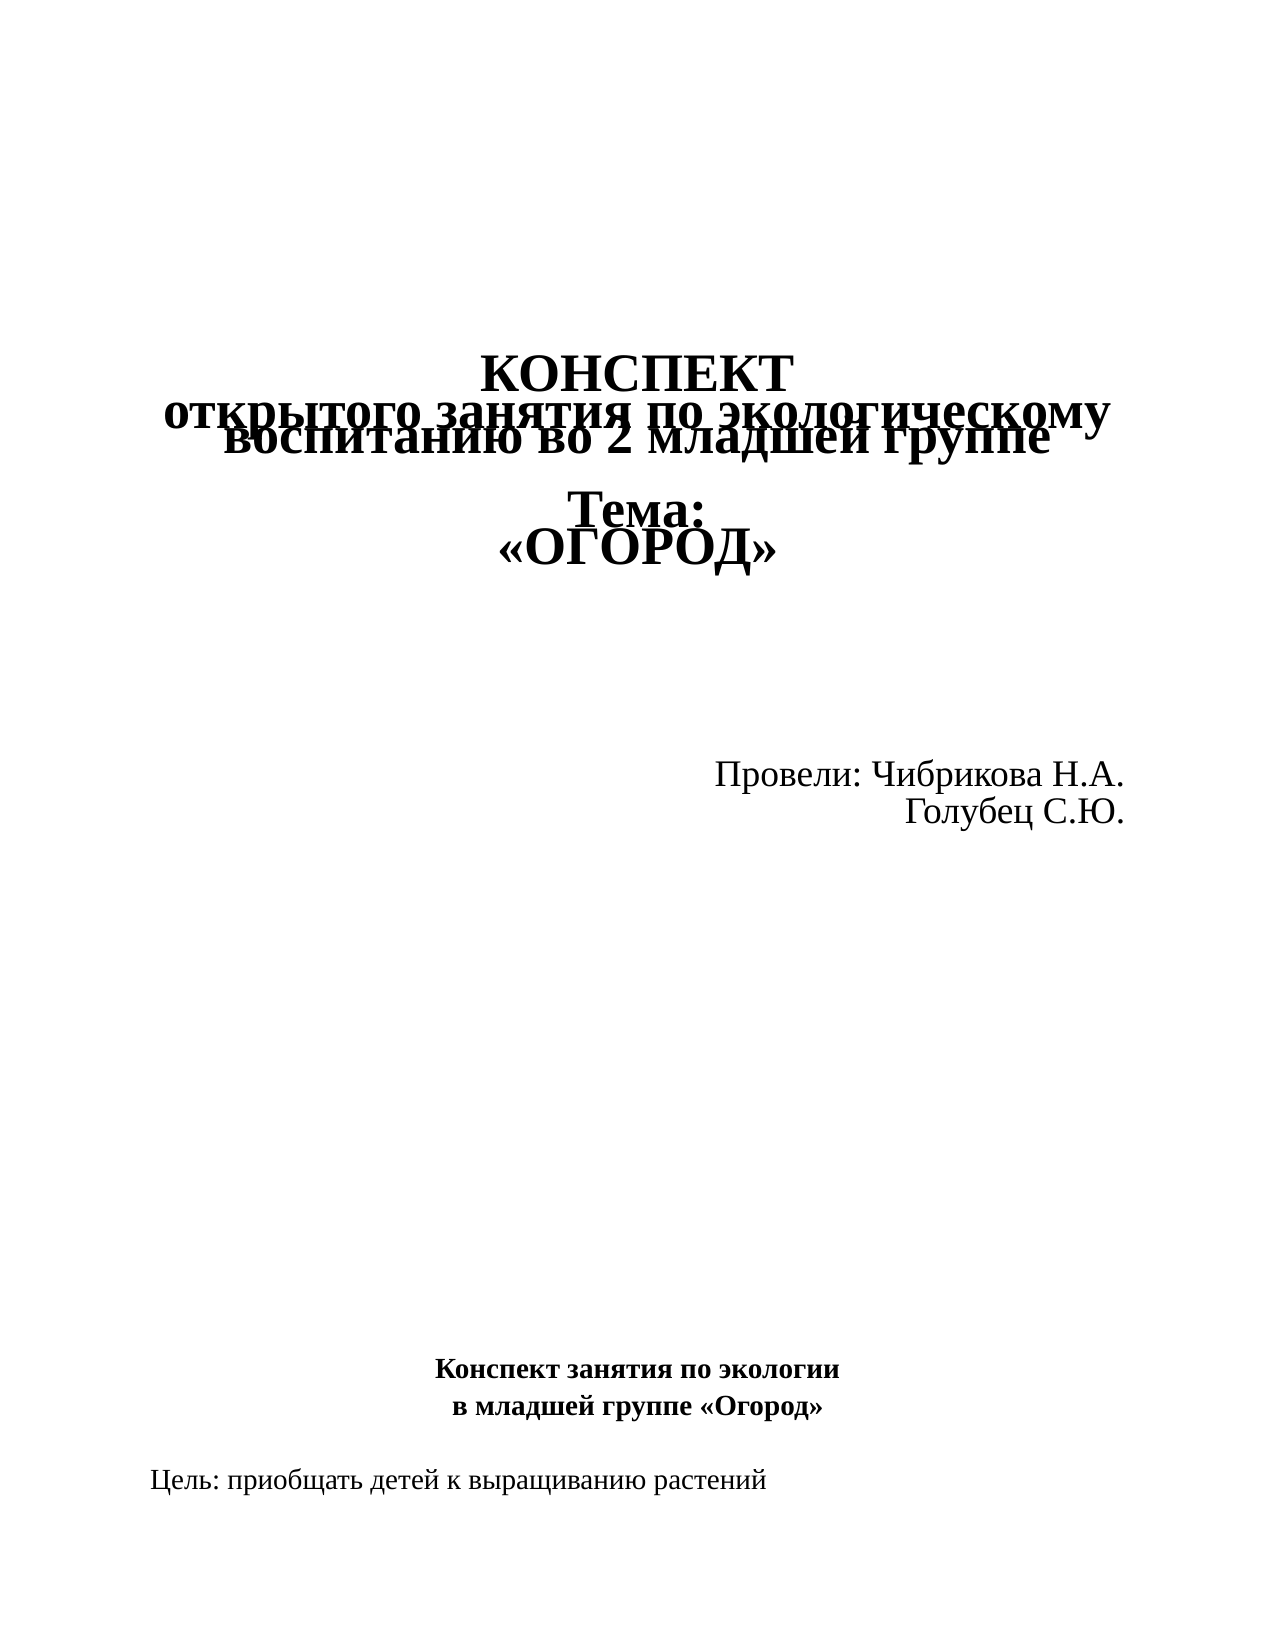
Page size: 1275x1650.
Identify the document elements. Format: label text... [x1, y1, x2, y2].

text открытого занятия по экологическому воспитанию во 2 младшей группе [765, 409, 911, 459]
text КОНСПЕКТ [150, 372, 1125, 397]
text «ОГОРОД» [745, 545, 1125, 570]
text «ОГОРОД» [150, 545, 725, 570]
text открытого занятия по экологическому воспитанию во 2 младшей группе [950, 409, 1125, 459]
text открытого занятия по экологическому воспитанию во 2 младшей группе [150, 409, 749, 459]
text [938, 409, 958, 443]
text Тема: [150, 508, 1125, 533]
text в младшей группе «Огород» [150, 1395, 1125, 1420]
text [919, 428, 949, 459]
text Голубец С.Ю. [150, 804, 1125, 829]
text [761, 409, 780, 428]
text Цель: приобщать детей к выращиванию растений [150, 1469, 1125, 1494]
text Провели: Чибрикова Н.А. [150, 767, 1125, 792]
text Конспект занятия по экологии [150, 1358, 1125, 1383]
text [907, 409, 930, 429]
